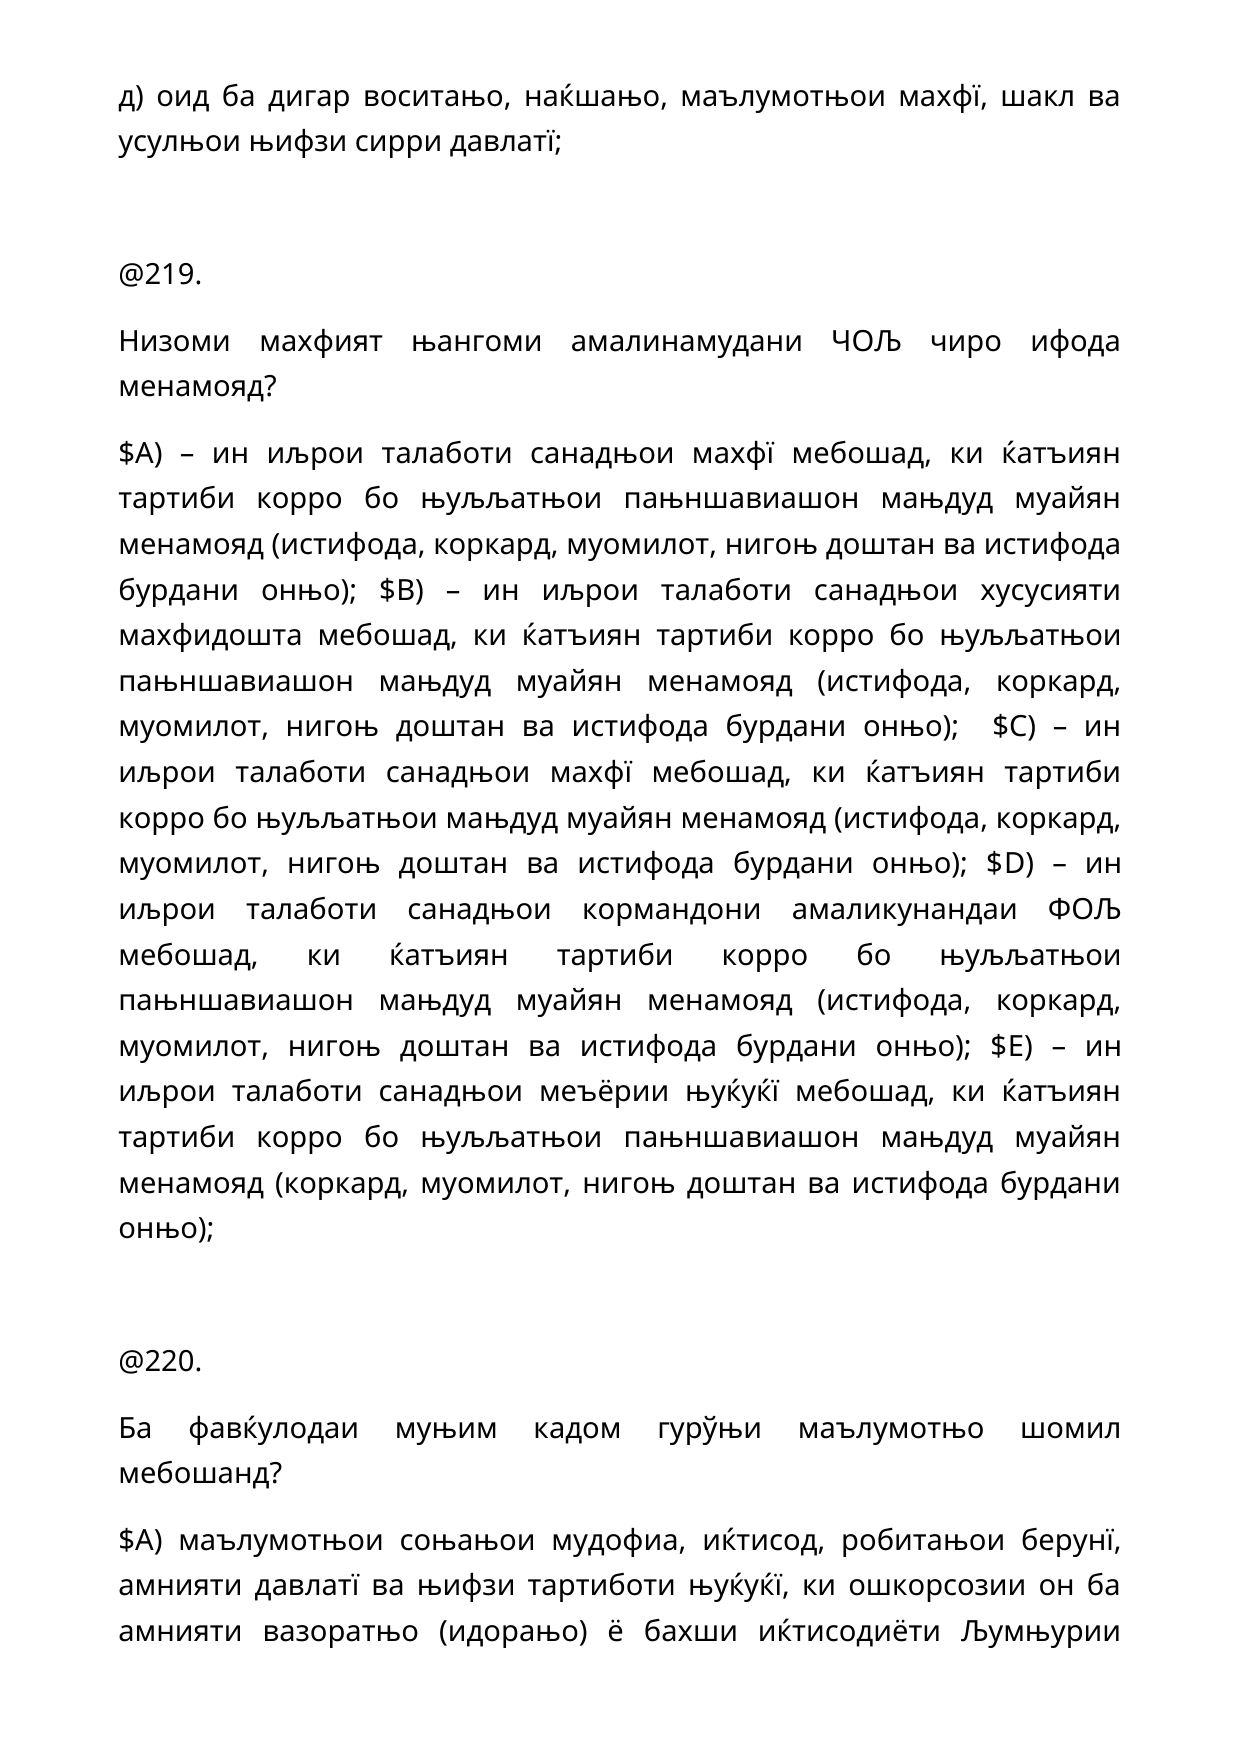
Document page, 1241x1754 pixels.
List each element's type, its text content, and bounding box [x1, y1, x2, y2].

text @219. [118, 253, 1122, 293]
text Ба фавќулодаи муњим кадом гурўњи маълумотњо шомил мебошанд? [118, 1407, 1122, 1492]
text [118, 1519, 1122, 1650]
text @220. [118, 1341, 1122, 1380]
text Низоми махфият њангоми амалинамудани ЧОЉ чиро ифода менамояд? [118, 320, 1122, 405]
text $A) – ин иљрои талаботи санадњои махфї мебошад, ки ќатъиян тартиби корро бо њуљљатњои пањншавиашон мањдуд муайян менамояд (истифода, коркард, муомилот, нигоњ доштан ва истифода бурдани онњо); $B) – ин иљрои талаботи санадњои хусусияти махфидошта мебошад, ки ќатъиян тартиби корро бо њуљљатњои пањншавиашон мањдуд муайян менамояд (истифода, коркард, муомилот, нигоњ доштан ва истифода бурдани онњо); $С) – ин иљрои талаботи санадњои махфї мебошад, ки ќатъиян тартиби корро бо њуљљатњои мањдуд муайян менамояд (истифода, коркард, муомилот, нигоњ доштан ва истифода бурдани онњо); $D) – ин иљрои талаботи санадњои кормандони амаликунандаи ФОЉ мебошад, ки ќатъиян тартиби корро бо њуљљатњои пањншавиашон мањдуд муайян менамояд (истифода, коркард, муомилот, нигоњ доштан ва истифода бурдани онњо); $E) – ин иљрои талаботи санадњои меъёрии њуќуќї мебошад, ки ќатъиян тартиби корро бо њуљљатњои пањншавиашон мањдуд муайян менамояд (коркард, муомилот, нигоњ доштан ва истифода бурдани онњо); [118, 432, 1122, 1247]
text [118, 75, 1122, 160]
